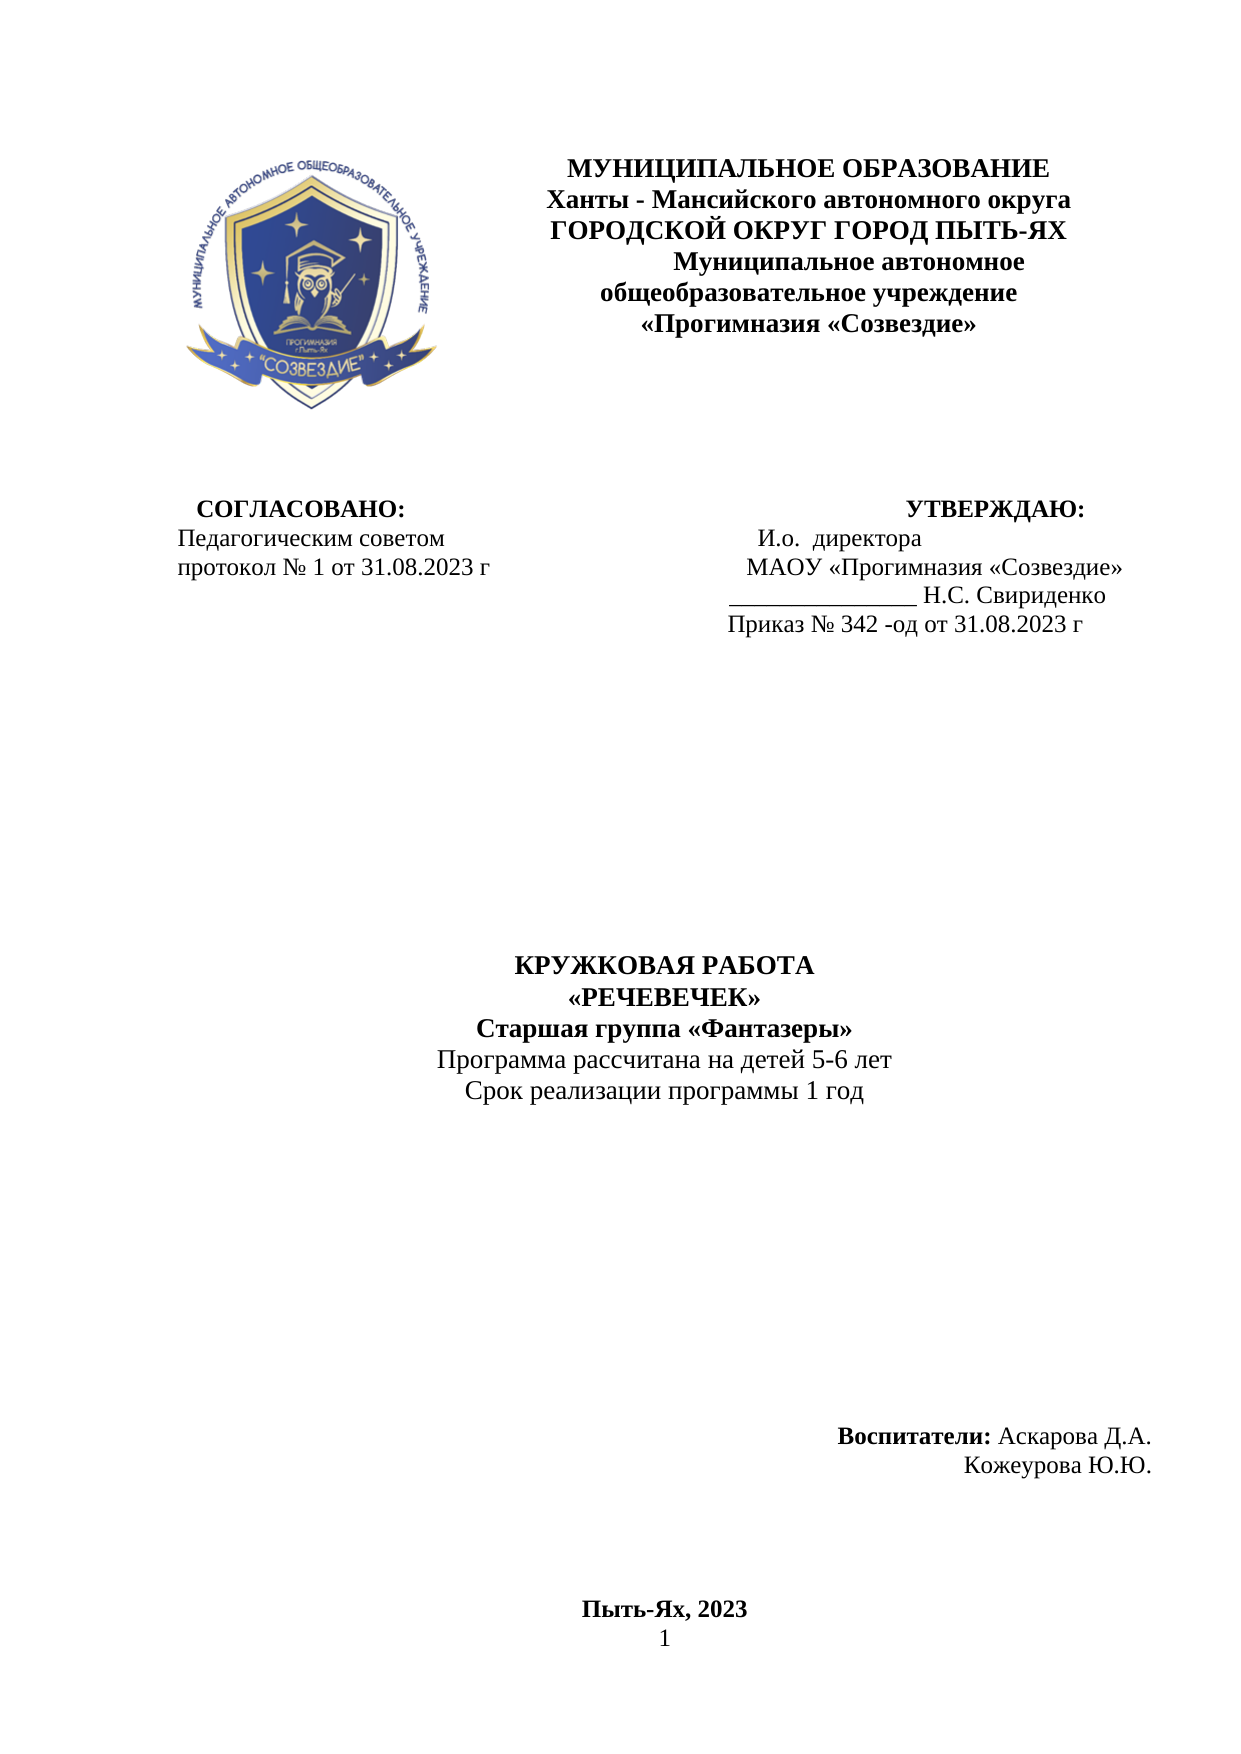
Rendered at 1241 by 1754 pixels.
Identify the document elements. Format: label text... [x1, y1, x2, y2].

text СОГЛАСОВАНО: УТВЕРЖДАЮ: Педагогическим советом И.о. директора [177, 494, 1152, 552]
text Срок реализации программы 1 год [177, 1074, 1152, 1105]
picture [177, 151, 447, 414]
text «Прогимназия «Созвездие» [447, 307, 1152, 338]
text Ханты - Мансийского автономного округа ГОРОДСКОЙ ОКРУГ ГОРОД ПЫТЬ-ЯХ [447, 183, 1152, 245]
text Старшая группа «Фантазеры» [177, 1012, 1152, 1043]
text Муниципальное автономное общеобразовательное учреждение [447, 245, 1152, 307]
text _______________ Н.С. Свириденко [177, 581, 1152, 609]
text Кожеурова Ю.Ю. [177, 1450, 1152, 1479]
text протокол № 1 от 31.08.2023 г МАОУ «Прогимназия «Созвездие» [177, 552, 1152, 581]
text Воспитатели: Аскарова Д.А. [177, 1421, 1152, 1450]
text КРУЖКОВАЯ РАБОТА [177, 949, 1152, 981]
text «РЕЧЕВЕЧЕК» [177, 981, 1152, 1012]
text Пыть-Ях, 2023 [177, 1594, 1152, 1623]
text Программа рассчитана на детей 5-6 лет [177, 1043, 1152, 1074]
text МУНИЦИПАЛЬНОЕ ОБРАЗОВАНИЕ [447, 152, 1152, 183]
text Приказ № 342 -од от 31.08.2023 г [177, 609, 1152, 638]
